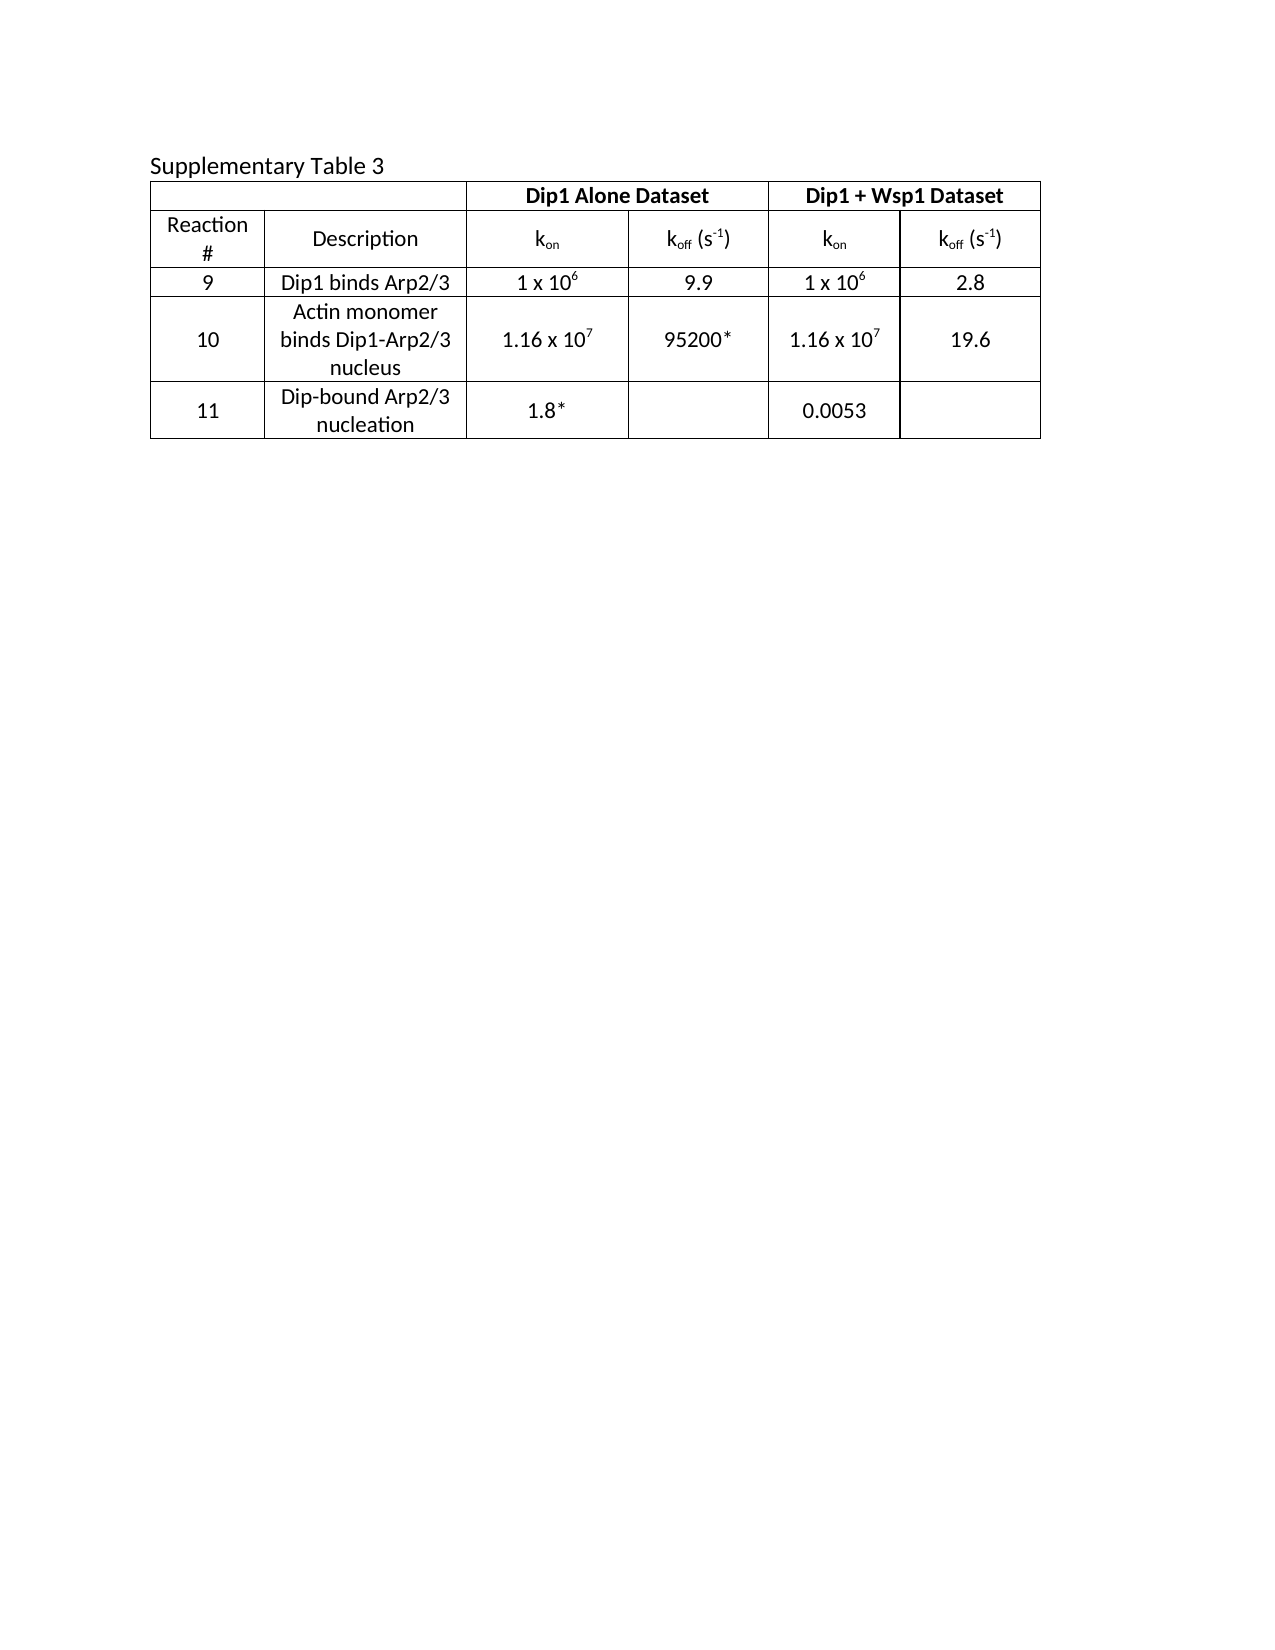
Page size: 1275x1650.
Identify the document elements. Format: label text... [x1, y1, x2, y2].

table_cell 10 [151, 297, 264, 381]
table_cell 11 [151, 382, 264, 438]
table_cell Reaction # [151, 211, 264, 267]
table_cell 1.8* [467, 382, 628, 438]
table_header Dip1 Alone Dataset [467, 182, 768, 209]
table_cell 19.6 [901, 297, 1040, 381]
table_cell Dip1 binds Arp2/3 [265, 268, 466, 296]
table_cell 2.8 [901, 268, 1040, 296]
table_cell 0.0053 [769, 382, 899, 438]
table_cell 95200* [629, 297, 768, 381]
table_cell koff (s-1) [901, 211, 1040, 267]
text Supplementary Table 3 [150, 150, 1125, 181]
table_cell 9.9 [629, 268, 768, 296]
table_cell 1.16 x 107 [467, 297, 628, 381]
table_header [151, 182, 466, 209]
table_cell 1 x 106 [769, 268, 899, 296]
table_cell 1 x 106 [467, 268, 628, 296]
table_cell koff (s-1) [629, 211, 768, 267]
table_cell kon [467, 211, 628, 267]
table_cell 9 [151, 268, 264, 296]
table_header Dip1 + Wsp1 Dataset [769, 182, 1040, 209]
table_cell Description [265, 211, 466, 267]
table_cell Dip-bound Arp2/3 nucleation [265, 382, 466, 438]
table_cell [629, 382, 768, 438]
table_cell kon [769, 211, 899, 267]
table_cell 1.16 x 107 [769, 297, 899, 381]
table_cell [901, 382, 1040, 438]
table_cell Actin monomer binds Dip1-Arp2/3 nucleus [265, 297, 466, 381]
